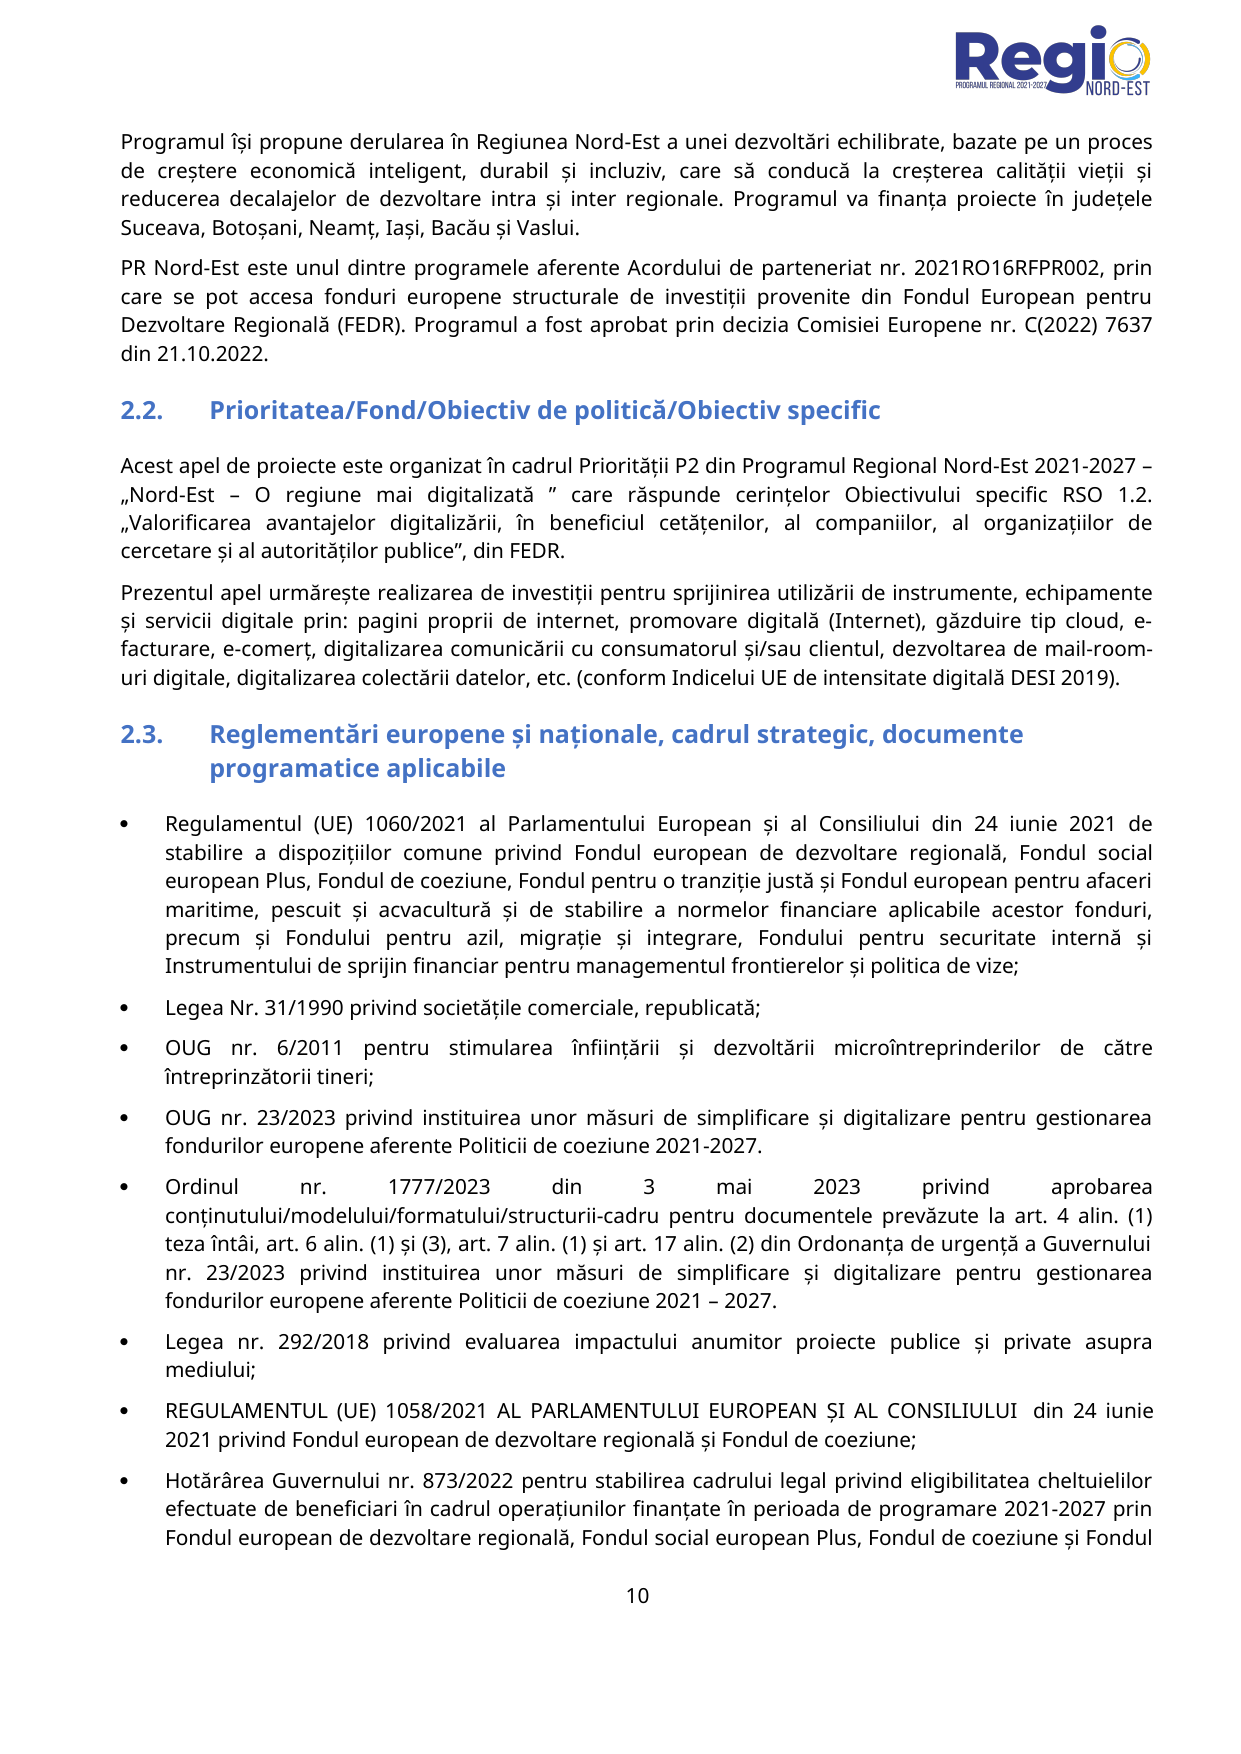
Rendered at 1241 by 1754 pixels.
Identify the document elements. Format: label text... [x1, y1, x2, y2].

list REGULAMENTUL (UE) 1058/2021 AL PARLAMENTULUI EUROPEAN ȘI AL CONSILIULUI din 24 iunie 2021 privind Fondul european de dezvoltare regională și Fondul de coeziune; [120, 1396, 1154, 1453]
text Programul își propune derularea în Regiunea Nord-Est a unei dezvoltări echilibrate, bazate pe un proces de creștere economică inteligent, durabil și incluziv, care să conducă la creșterea calității vieții și reducerea decalajelor de dezvoltare intra și inter regionale. Programul va finanța proiecte în județele Suceava, Botoșani, Neamț, Iași, Bacău și Vaslui. [120, 127, 1154, 241]
text Prezentul apel urmărește realizarea de investiții pentru sprijinirea utilizării de instrumente, echipamente și servicii digitale prin: pagini proprii de internet, promovare digitală (Internet), găzduire tip cloud, e-facturare, e-comerț, digitalizarea comunicării cu consumatorul și/sau clientul, dezvoltarea de mail-room-uri digitale, digitalizarea colectării datelor, etc. (conform Indicelui UE de intensitate digitală DESI 2019). [120, 578, 1154, 691]
list Regulamentul (UE) 1060/2021 al Parlamentului European și al Consiliului din 24 iunie 2021 de stabilire a dispozițiilor comune privind Fondul european de dezvoltare regională, Fondul social european Plus, Fondul de coeziune, Fondul pentru o tranziție justă și Fondul european pentru afaceri maritime, pescuit și acvacultură și de stabilire a normelor financiare aplicabile acestor fonduri, precum și Fondului pentru azil, migrație și integrare, Fondului pentru securitate internă și Instrumentului de sprijin financiar pentru managementul frontierelor și politica de vize; [120, 809, 1154, 980]
list Ordinul nr. 1777/2023 din 3 mai 2023 privind aprobarea conținutului/modelului/formatului/structurii-cadru pentru documentele prevăzute la art. 4 alin. (1) teza întâi, art. 6 alin. (1) și (3), art. 7 alin. (1) și art. 17 alin. (2) din Ordonanța de urgență a Guvernului nr. 23/2023 privind instituirea unor măsuri de simplificare și digitalizare pentru gestionarea fondurilor europene aferente Politicii de coeziune 2021 – 2027. [120, 1172, 1154, 1314]
picture [952, 20, 1154, 99]
list Legea Nr. 31/1990 privind societățile comerciale, republicată; [120, 993, 1154, 1021]
subtitle Reglementări europene și naționale, cadrul strategic, documente programatice aplicabile [120, 716, 1154, 784]
list OUG nr. 6/2011 pentru stimularea înființării și dezvoltării microîntreprinderilor de către întreprinzătorii tineri; [120, 1033, 1154, 1090]
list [120, 1466, 1154, 1551]
subtitle Prioritatea/Fond/Obiectiv de politică/Obiectiv specific [120, 392, 1154, 426]
list OUG nr. 23/2023 privind instituirea unor măsuri de simplificare și digitalizare pentru gestionarea fondurilor europene aferente Politicii de coeziune 2021-2027. [120, 1103, 1154, 1160]
text PR Nord-Est este unul dintre programele aferente Acordului de parteneriat nr. 2021RO16RFPR002, prin care se pot accesa fonduri europene structurale de investiții provenite din Fondul European pentru Dezvoltare Regională (FEDR). Programul a fost aprobat prin decizia Comisiei Europene nr. C(2022) 7637 din 21.10.2022. [120, 253, 1154, 367]
text Acest apel de proiecte este organizat în cadrul Priorității P2 din Programul Regional Nord-Est 2021-2027 – „Nord-Est – O regiune mai digitalizată ” care răspunde cerințelor Obiectivului specific RSO 1.2. „Valorificarea avantajelor digitalizării, în beneficiul cetățenilor, al companiilor, al organizațiilor de cercetare și al autorităților publice”, din FEDR. [120, 451, 1154, 565]
list Legea nr. 292/2018 privind evaluarea impactului anumitor proiecte publice și private asupra mediului; [120, 1327, 1154, 1384]
